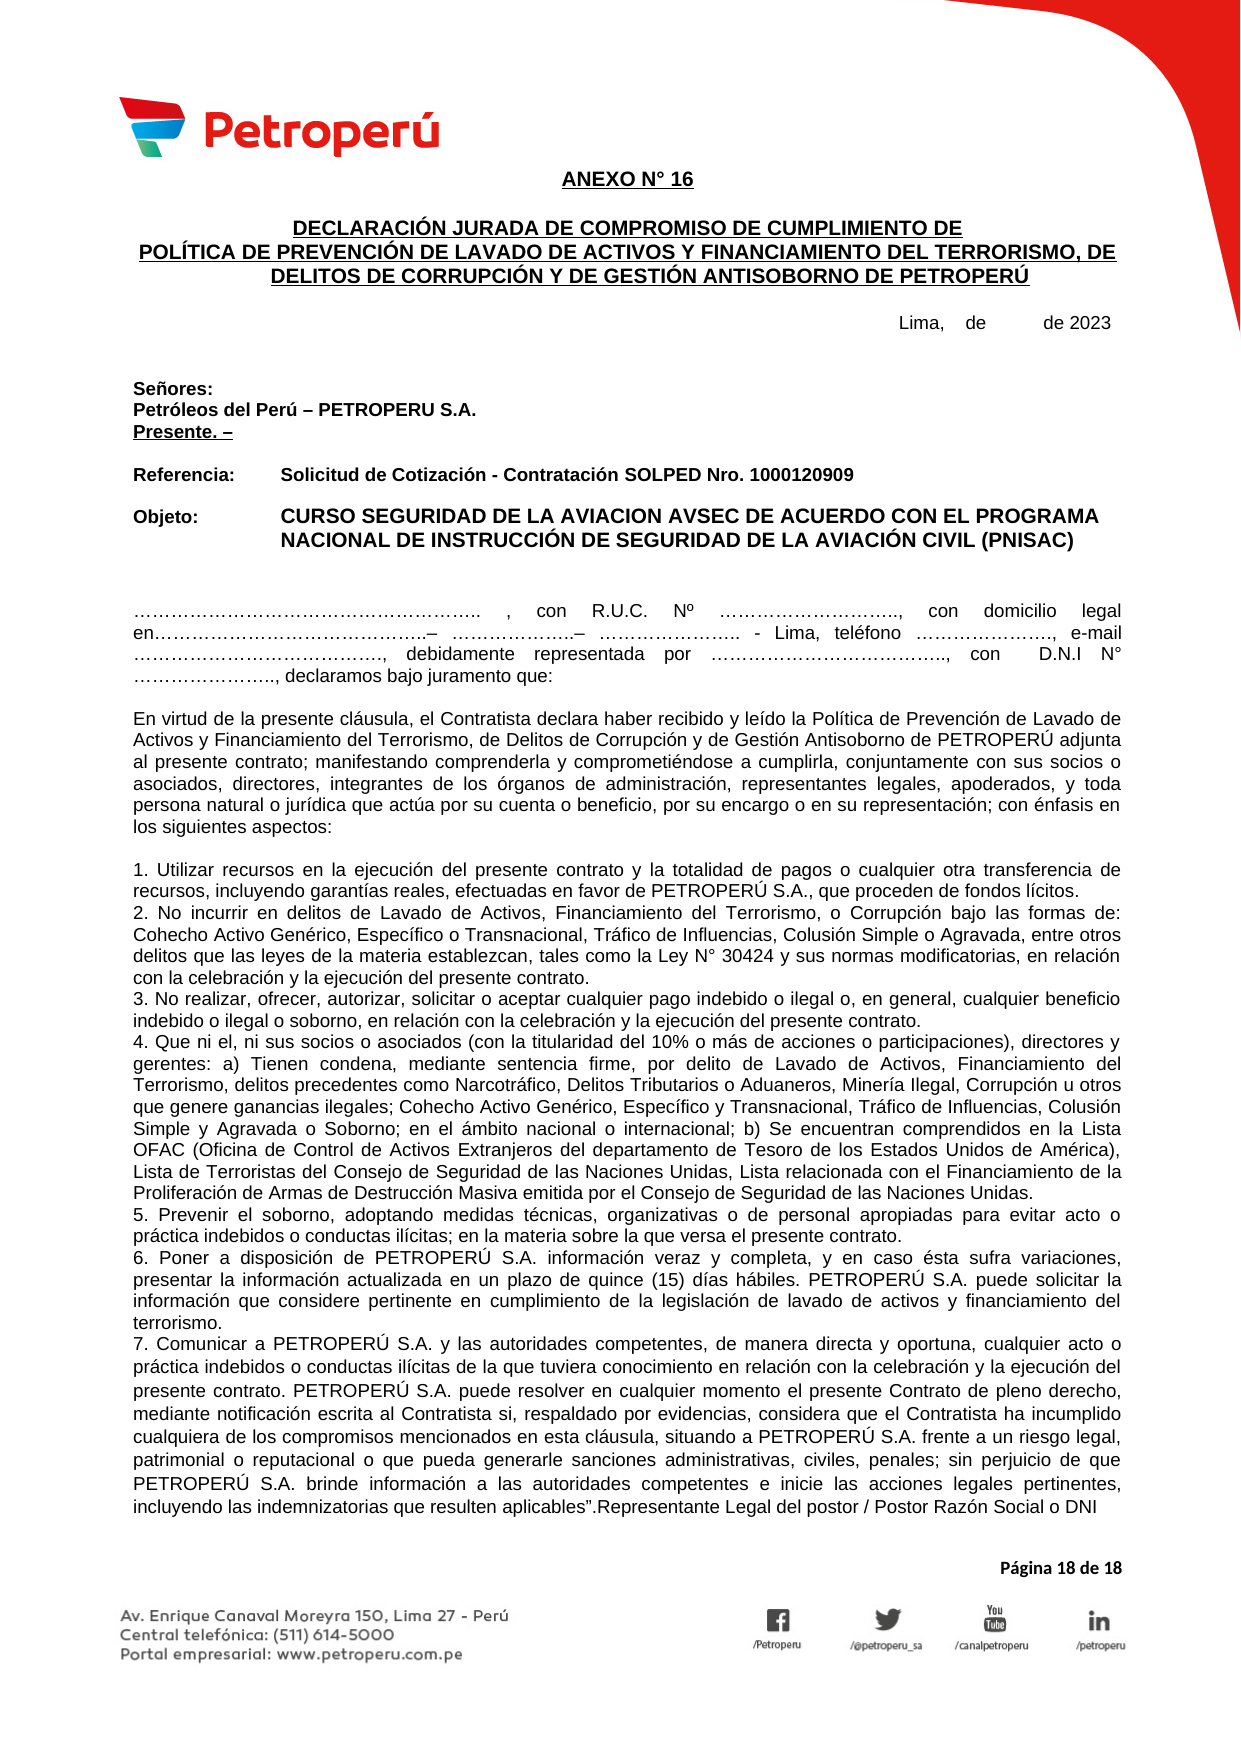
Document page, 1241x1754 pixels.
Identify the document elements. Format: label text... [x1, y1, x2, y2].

text 6. Poner a disposición de PETROPERÚ S.A. información veraz y completa, y en caso ésta sufra variaciones, presentar la información actualizada en un plazo de quince (15) días hábiles. PETROPERÚ S.A. puede solicitar la información que considere pertinente en cumplimiento de la legislación de lavado de activos y financiamiento del terrorismo. [133, 1247, 1122, 1333]
text 4. Que ni el, ni sus socios o asociados (con la titularidad del 10% o más de acciones o participaciones), directores y gerentes: a) Tienen condena, mediante sentencia firme, por delito de Lavado de Activos, Financiamiento del Terrorismo, delitos precedentes como Narcotráfico, Delitos Tributarios o Aduaneros, Minería Ilegal, Corrupción u otros que genere ganancias ilegales; Cohecho Activo Genérico, Específico y Transnacional, Tráfico de Influencias, Colusión Simple y Agravada o Soborno; en el ámbito nacional o internacional; b) Se encuentran comprendidos en la Lista OFAC (Oficina de Control de Activos Extranjeros del departamento de Tesoro de los Estados Unidos de América), Lista de Terroristas del Consejo de Seguridad de las Naciones Unidas, Lista relacionada con el Financiamiento de la Proliferación de Armas de Destrucción Masiva emitida por el Consejo de Seguridad de las Naciones Unidas. [133, 1031, 1122, 1204]
text Señores: [133, 377, 1120, 399]
text Presente. – [133, 421, 1120, 442]
text En virtud de la presente cláusula, el Contratista declara haber recibido y leído la Política de Prevención de Lavado de Activos y Financiamiento del Terrorismo, de Delitos de Corrupción y de Gestión Antisoborno de PETROPERÚ adjunta al presente contrato; manifestando comprenderla y comprometiéndose a cumplirla, conjuntamente con sus socios o asociados, directores, integrantes de los órganos de administración, representantes legales, apoderados, y toda persona natural o jurídica que actúa por su cuenta o beneficio, por su encargo o en su representación; con énfasis en los siguientes aspectos: [133, 708, 1122, 837]
text Petróleos del Perú – PETROPERU S.A. [133, 399, 1120, 421]
text Objeto: CURSO SEGURIDAD DE LA AVIACION AVSEC DE ACUERDO CON EL PROGRAMA NACIONAL DE INSTRUCCIÓN DE SEGURIDAD DE LA AVIACIÓN CIVIL (PNISAC) [133, 504, 1122, 552]
text POLÍTICA DE PREVENCIÓN DE LAVADO DE ACTIVOS Y FINANCIAMIENTO DEL TERRORISMO, DE DELITOS DE CORRUPCIÓN Y DE GESTIÓN ANTISOBORNO DE PETROPERÚ [133, 240, 1122, 288]
text 5. Prevenir el soborno, adoptando medidas técnicas, organizativas o de personal apropiadas para evitar acto o práctica indebidos o conductas ilícitas; en la materia sobre la que versa el presente contrato. [133, 1204, 1122, 1247]
picture [1, 1596, 1241, 1751]
text Referencia: Solicitud de Cotización - Contratación SOLPED Nro. 1000120909 [133, 464, 1122, 485]
text 1. Utilizar recursos en la ejecución del presente contrato y la totalidad de pagos o cualquier otra transferencia de recursos, incluyendo garantías reales, efectuadas en favor de PETROPERÚ S.A., que proceden de fondos lícitos. [133, 859, 1122, 902]
picture [1, 0, 1241, 350]
text Lima, de de 2023 [724, 312, 1120, 333]
text ……………………………………………….. , con R.U.C. Nº ……………………….., con domicilio legal en……………………………………..– ………………..– ………………….. - Lima, teléfono …………………., e-mail …………………………………., debidamente representada por ……………………………….., con D.N.I N° ………………….., declaramos bajo juramento que: [133, 600, 1122, 686]
text ANEXO N° 16 [133, 167, 1122, 191]
text 3. No realizar, ofrecer, autorizar, solicitar o aceptar cualquier pago indebido o ilegal o, en general, cualquier beneficio indebido o ilegal o soborno, en relación con la celebración y la ejecución del presente contrato. [133, 988, 1122, 1031]
text 2. No incurrir en delitos de Lavado de Activos, Financiamiento del Terrorismo, o Corrupción bajo las formas de: Cohecho Activo Genérico, Específico o Transnacional, Tráfico de Influencias, Colusión Simple o Agravada, entre otros delitos que las leyes de la materia establezcan, tales como la Ley N° 30424 y sus normas modificatorias, en relación con la celebración y la ejecución del presente contrato. [133, 902, 1122, 988]
text DECLARACIÓN JURADA DE COMPROMISO DE CUMPLIMIENTO DE [133, 216, 1122, 240]
text 7. Comunicar a PETROPERÚ S.A. y las autoridades competentes, de manera directa y oportuna, cualquier acto o práctica indebidos o conductas ilícitas de la que tuviera conocimiento en relación con la celebración y la ejecución del presente contrato. PETROPERÚ S.A. puede resolver en cualquier momento el presente Contrato de pleno derecho, mediante notificación escrita al Contratista si, respaldado por evidencias, considera que el Contratista ha incumplido cualquiera de los compromisos mencionados en esta cláusula, situando a PETROPERÚ S.A. frente a un riesgo legal, patrimonial o reputacional o que pueda generarle sanciones administrativas, civiles, penales; sin perjuicio de que PETROPERÚ S.A. brinde información a las autoridades competentes e inicie las acciones legales pertinentes, incluyendo las indemnizatorias que resulten aplicables”.Representante Legal del postor / Postor Razón Social o DNI [133, 1333, 1122, 1517]
